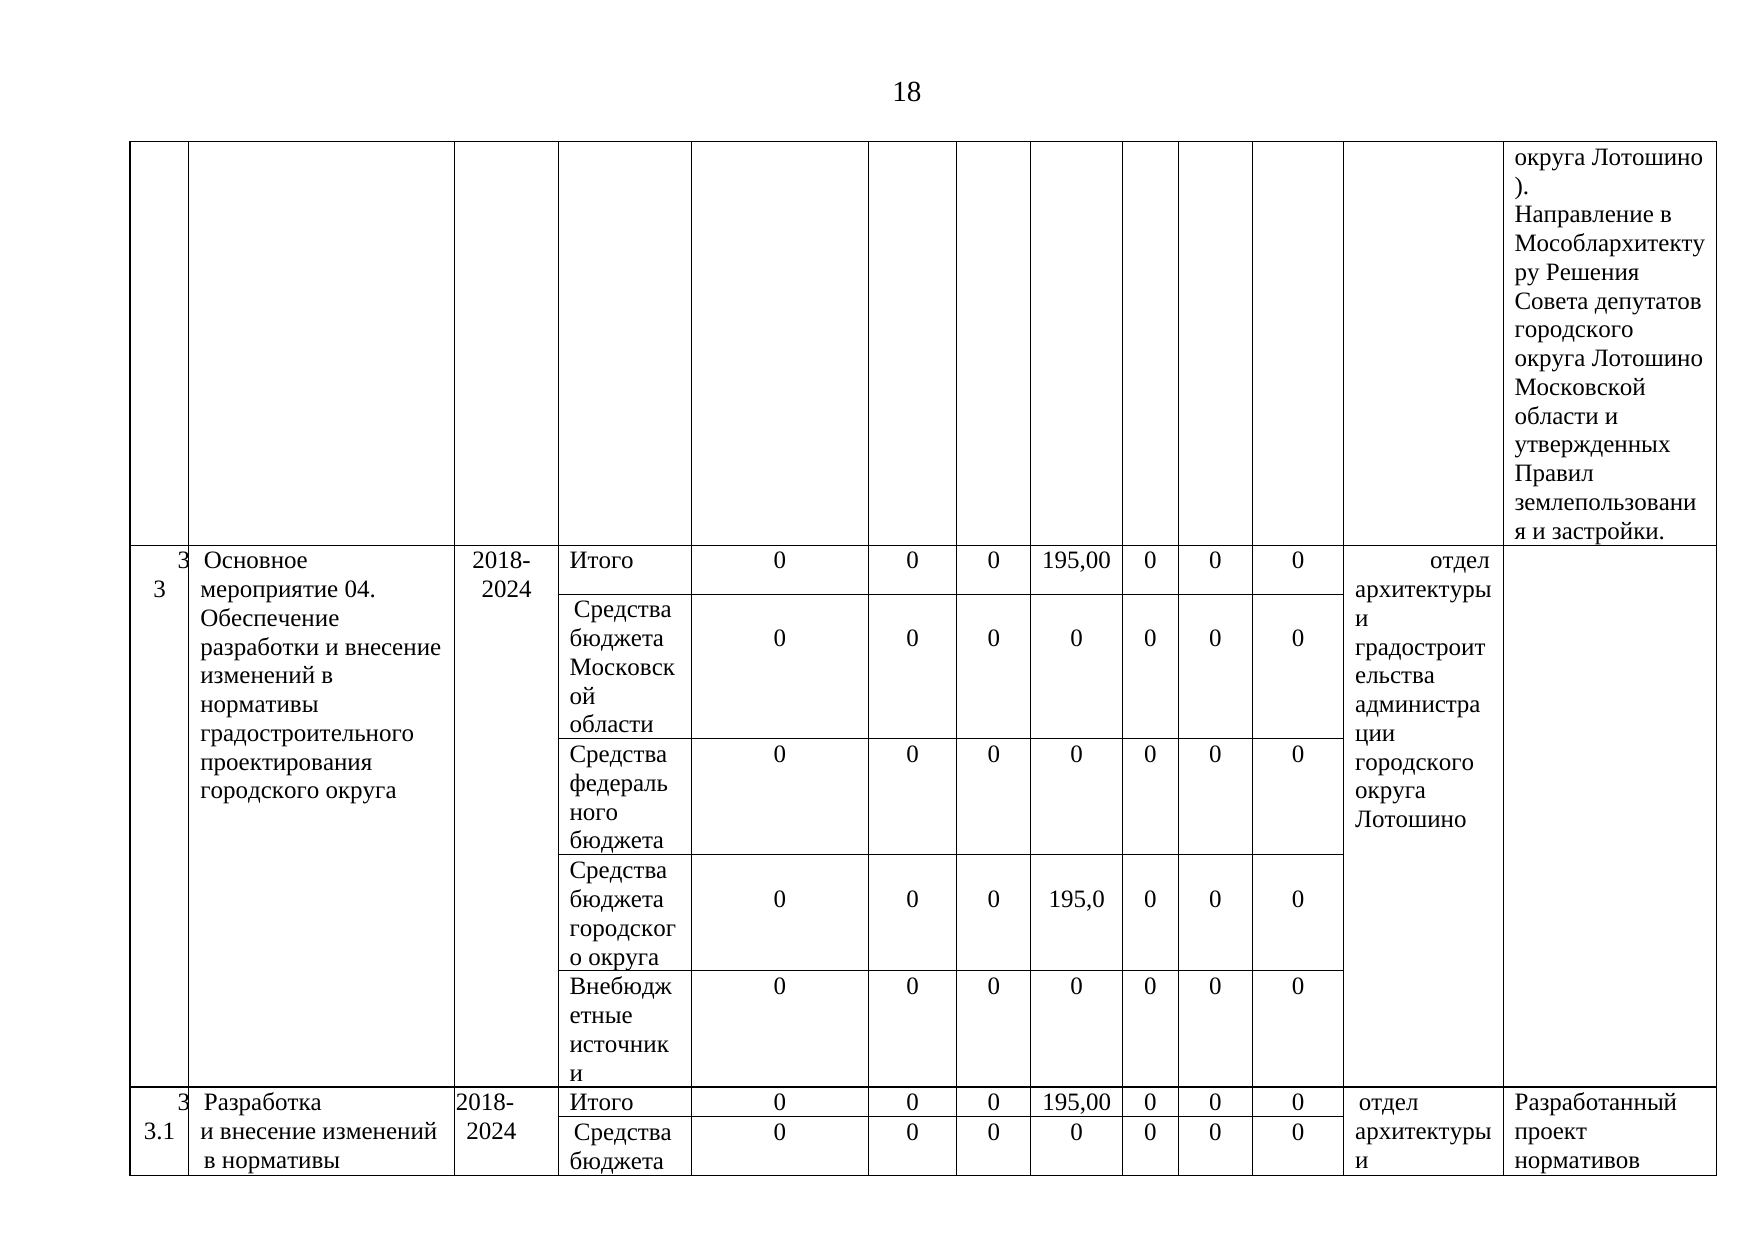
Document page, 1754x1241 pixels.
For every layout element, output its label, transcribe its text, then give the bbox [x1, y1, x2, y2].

table_cell 0 [869, 739, 956, 854]
table_cell 0 [1031, 142, 1122, 544]
table_cell 0 [1123, 971, 1178, 1086]
table_cell Внебюджетные источники [559, 971, 691, 1086]
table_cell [559, 142, 691, 544]
table_cell 0 [957, 1117, 1030, 1175]
table_cell 0 [1031, 739, 1122, 854]
table_cell 0 [1253, 1117, 1343, 1175]
table_cell 0 [1179, 971, 1252, 1086]
table_cell 0 [869, 595, 956, 738]
table_cell 0 [957, 1088, 1030, 1116]
table_cell 0 [869, 1117, 956, 1175]
table_cell 0 [692, 595, 868, 738]
table_cell 0 [1123, 1088, 1178, 1116]
table_cell Средства бюджета Московской области [559, 595, 691, 738]
table_cell 0 [1253, 971, 1343, 1086]
table_cell 0 [1253, 546, 1343, 593]
table_cell 0 [957, 971, 1030, 1086]
table_cell 0 [869, 142, 956, 544]
table_cell 0 [869, 1088, 956, 1116]
table_cell 0 [1179, 546, 1252, 593]
table_cell 0 [692, 739, 868, 854]
table_cell 0 [869, 855, 956, 970]
table_cell 0 [1179, 142, 1252, 544]
table_cell 0 [1031, 595, 1122, 738]
table_cell 0 [869, 971, 956, 1086]
table_cell 0 [692, 1117, 868, 1175]
table_cell 0 [692, 855, 868, 970]
table_cell 0 [1123, 595, 1178, 738]
table_cell 2018-2024 [455, 1088, 558, 1175]
table_cell 0 [1179, 595, 1252, 738]
table_cell 0 [1253, 595, 1343, 738]
table_cell [1504, 546, 1716, 1086]
table_cell 195,00 [1031, 1088, 1122, 1116]
table_cell Разработка и внесение изменений в нормативы градостроительного проектирования городского округа [189, 1088, 454, 1175]
table_cell Разработанный проект нормативов градостроительного проектирования городского округа Лотошино (внесение изменений в нормативы градостроительного проектирования). [1504, 1088, 1716, 1175]
table_cell 0 [1123, 855, 1178, 970]
table_cell 0 [957, 739, 1030, 854]
table_cell Основное мероприятие 04. Обеспечение разработки и внесение изменений в нормативы градостроительного проектирования городского округа [189, 546, 454, 1086]
table_cell Итого [559, 546, 691, 593]
table_cell отдел архитектуры и градостроительства администрации городского округа Лотошино [1344, 1088, 1503, 1175]
table_cell 0 [1253, 142, 1343, 544]
table_cell 0 [957, 595, 1030, 738]
table_cell Средства бюджета городского округа [559, 855, 691, 970]
table_cell 33 [131, 546, 188, 1086]
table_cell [559, 1117, 691, 1175]
table_cell 0 [1123, 739, 1178, 854]
table_cell 0 [692, 546, 868, 593]
table_cell 0 [692, 142, 868, 544]
table_cell 0 [1253, 739, 1343, 854]
table_cell 0 [1031, 1117, 1122, 1175]
table_cell 0 [869, 546, 956, 593]
table_cell 0 [1031, 971, 1122, 1086]
table_cell 0 [957, 142, 1030, 544]
table_cell 195,0 [1031, 855, 1122, 970]
table_cell 0 [1253, 1088, 1343, 1116]
table_cell 0 [1179, 855, 1252, 970]
table_cell отдел архитектуры и градостроительства администрации городского округа Лотошино [1344, 546, 1503, 1086]
table_cell 0 [1123, 142, 1178, 544]
table_cell 33.1 [131, 1088, 188, 1175]
table_cell 0 [1123, 546, 1178, 593]
table_cell 0 [1123, 1117, 1178, 1175]
table_cell 195,00 [1031, 546, 1122, 593]
table_cell 0 [957, 855, 1030, 970]
table_cell 2018-2024 [455, 546, 558, 1086]
table_cell 0 [1179, 1117, 1252, 1175]
table_cell 0 [1253, 855, 1343, 970]
table_cell 0 [1179, 1088, 1252, 1116]
table_cell 0 [692, 1088, 868, 1116]
table_cell 0 [1179, 739, 1252, 854]
table_cell Итого [559, 1088, 691, 1116]
table_cell 0 [692, 971, 868, 1086]
table_cell Средства федерального бюджета [559, 739, 691, 854]
table_cell 0 [957, 546, 1030, 593]
